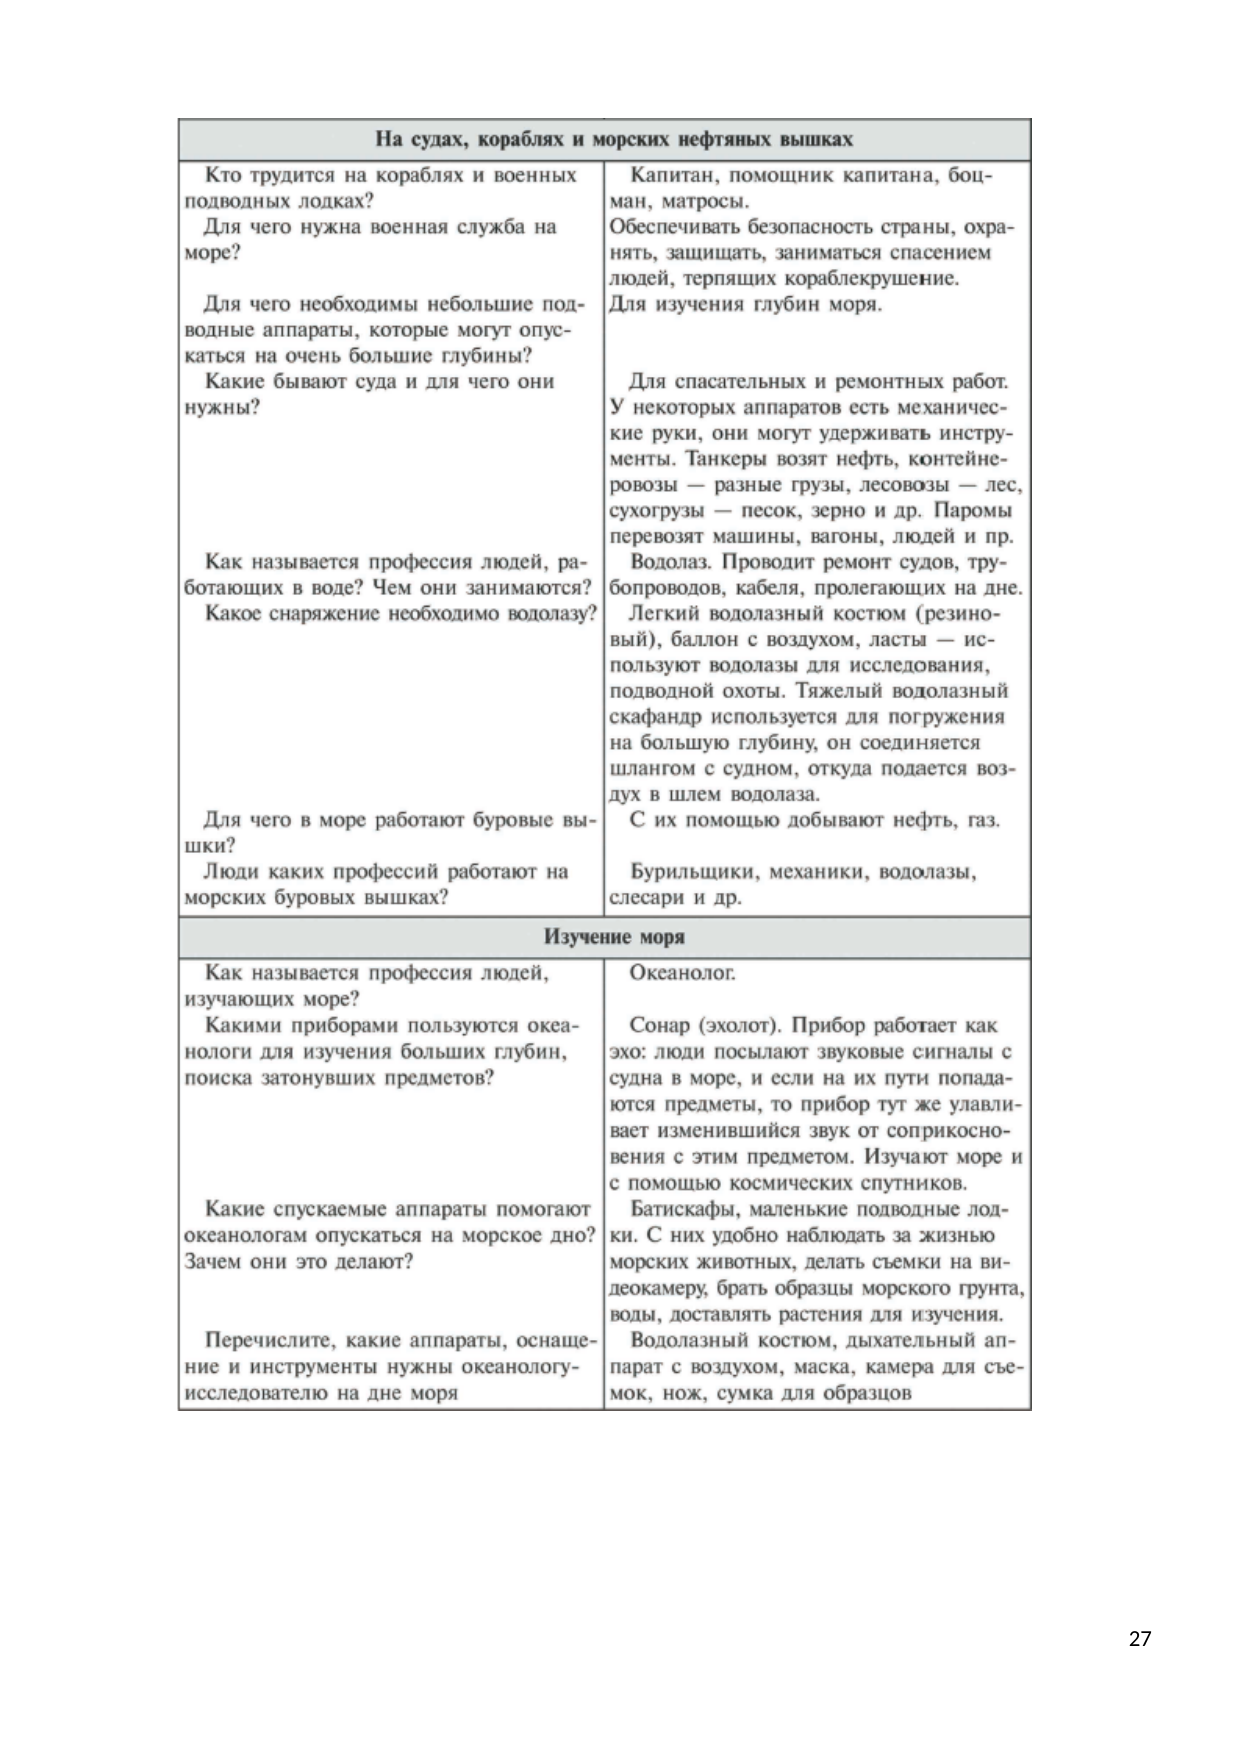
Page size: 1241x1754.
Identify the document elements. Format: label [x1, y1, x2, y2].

picture [177, 118, 1032, 1411]
